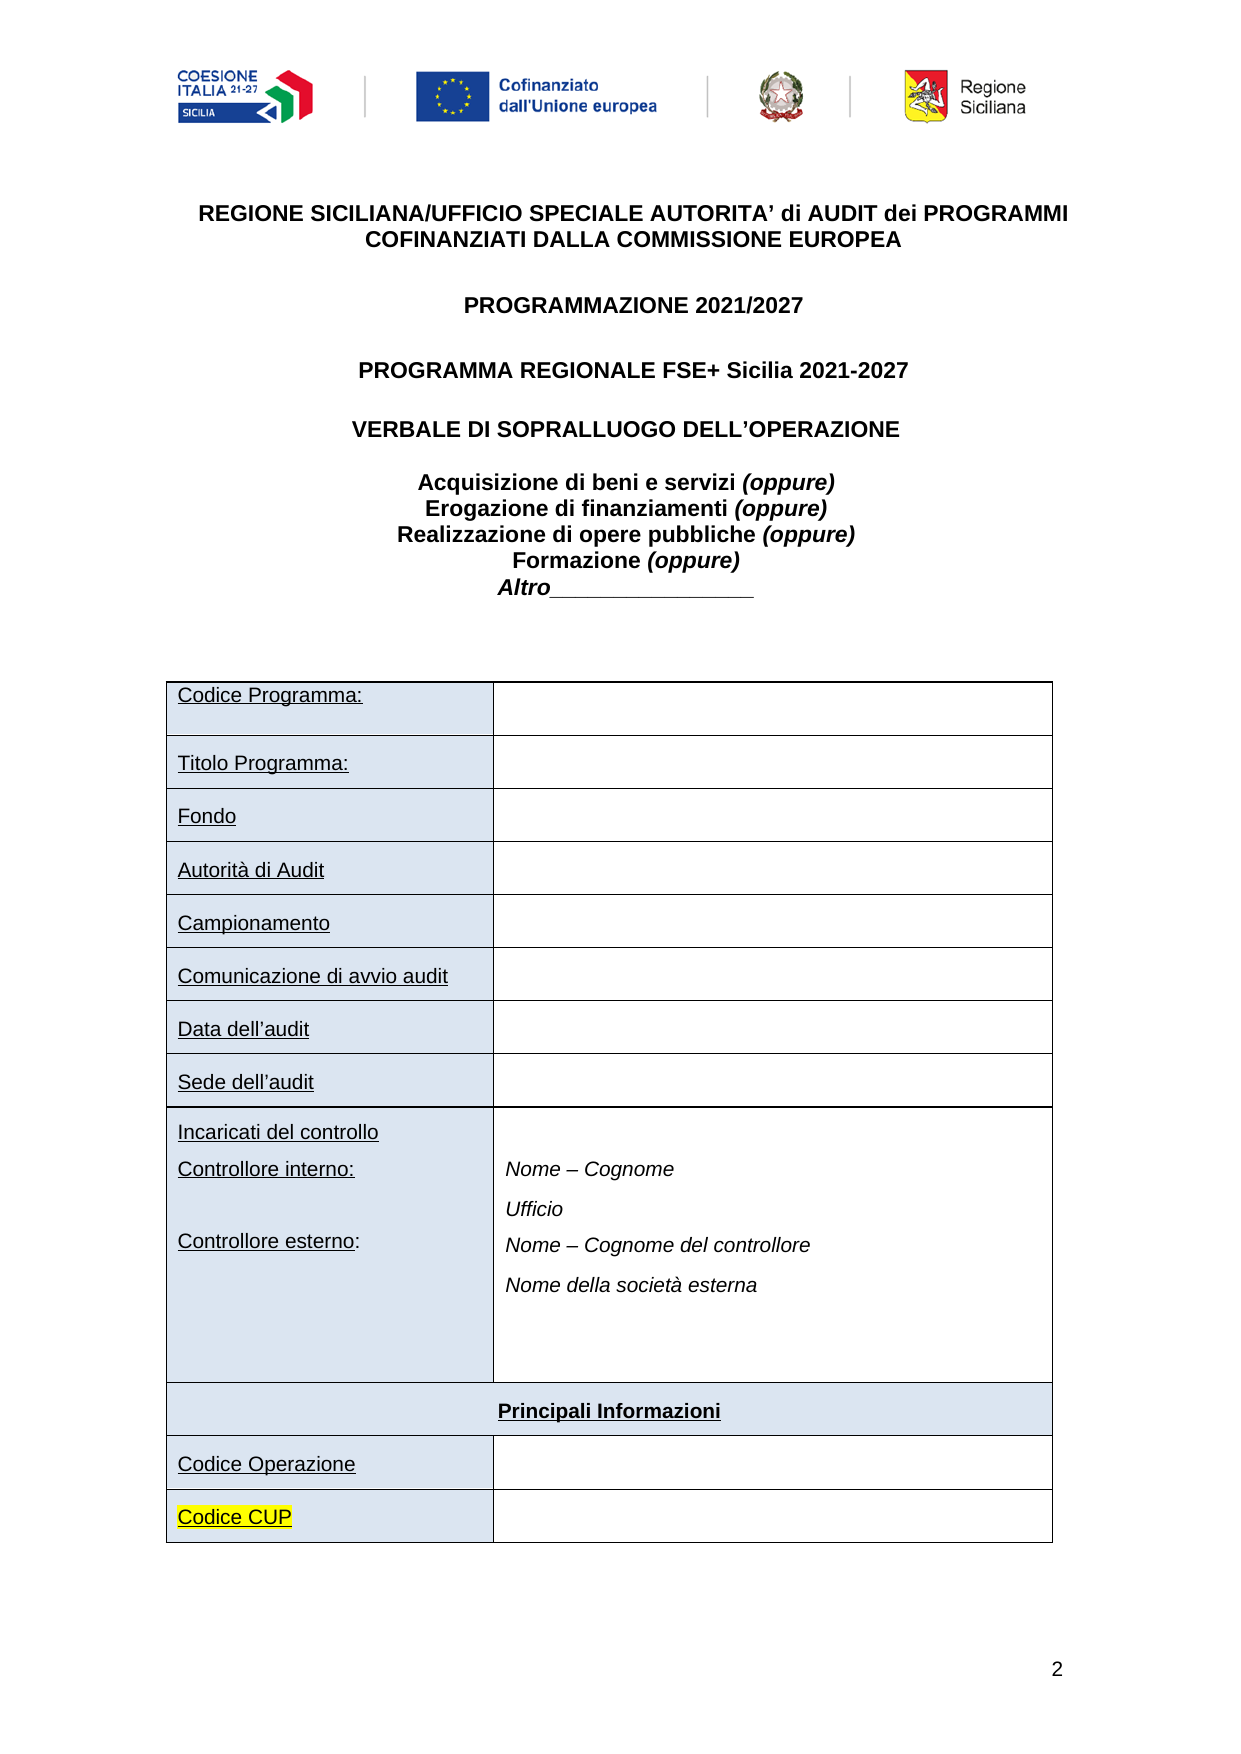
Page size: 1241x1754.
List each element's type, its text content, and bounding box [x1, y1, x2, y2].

text PROGRAMMAZIONE 2021/2027 [192, 292, 1075, 318]
text Acquisizione di beni e servizi (oppure) [177, 468, 1075, 495]
table_cell [494, 895, 1052, 947]
table_cell Sede dell’audit [167, 1054, 493, 1106]
text Erogazione di finanziamenti (oppure) [177, 495, 1075, 521]
table_cell Codice Operazione [167, 1436, 493, 1488]
table_cell Autorità di Audit [167, 842, 493, 894]
table_cell [494, 948, 1052, 1000]
text Formazione (oppure) [177, 547, 1075, 574]
text Altro________________ [177, 574, 1075, 600]
text PROGRAMMA REGIONALE FSE+ Sicilia 2021-2027 [192, 357, 1075, 383]
table_cell [494, 789, 1052, 841]
text VERBALE DI SOPRALLUOGO DELL’OPERAZIONE [177, 416, 1075, 442]
table_cell Data dell’audit [167, 1001, 493, 1053]
table_cell [494, 1490, 1052, 1542]
table_cell [494, 842, 1052, 894]
table_cell Campionamento [167, 895, 493, 947]
text Realizzazione di opere pubbliche (oppure) [177, 521, 1075, 547]
table_cell [494, 1436, 1052, 1488]
table_cell Incaricati del controllo Controllore interno: Controllore esterno: [167, 1108, 493, 1382]
picture [177, 44, 1064, 149]
table_header Codice Programma: [167, 683, 493, 734]
table_cell Principali Informazioni [167, 1383, 1052, 1435]
table_cell Titolo Programma: [167, 736, 493, 788]
table_cell [494, 1054, 1052, 1106]
table_cell Fondo [167, 789, 493, 841]
table_cell Codice CUP [167, 1490, 493, 1542]
table_cell [494, 736, 1052, 788]
text REGIONE SICILIANA/UFFICIO SPECIALE AUTORITA’ di AUDIT dei PROGRAMMI COFINANZIATI DALLA COMMISSIONE EUROPEA [192, 200, 1075, 253]
table_cell Comunicazione di avvio audit [167, 948, 493, 1000]
table_header [494, 683, 1052, 734]
table_cell [494, 1001, 1052, 1053]
table_cell Nome – Cognome Ufficio Nome – Cognome del controllore Nome della società esterna [494, 1108, 1052, 1382]
